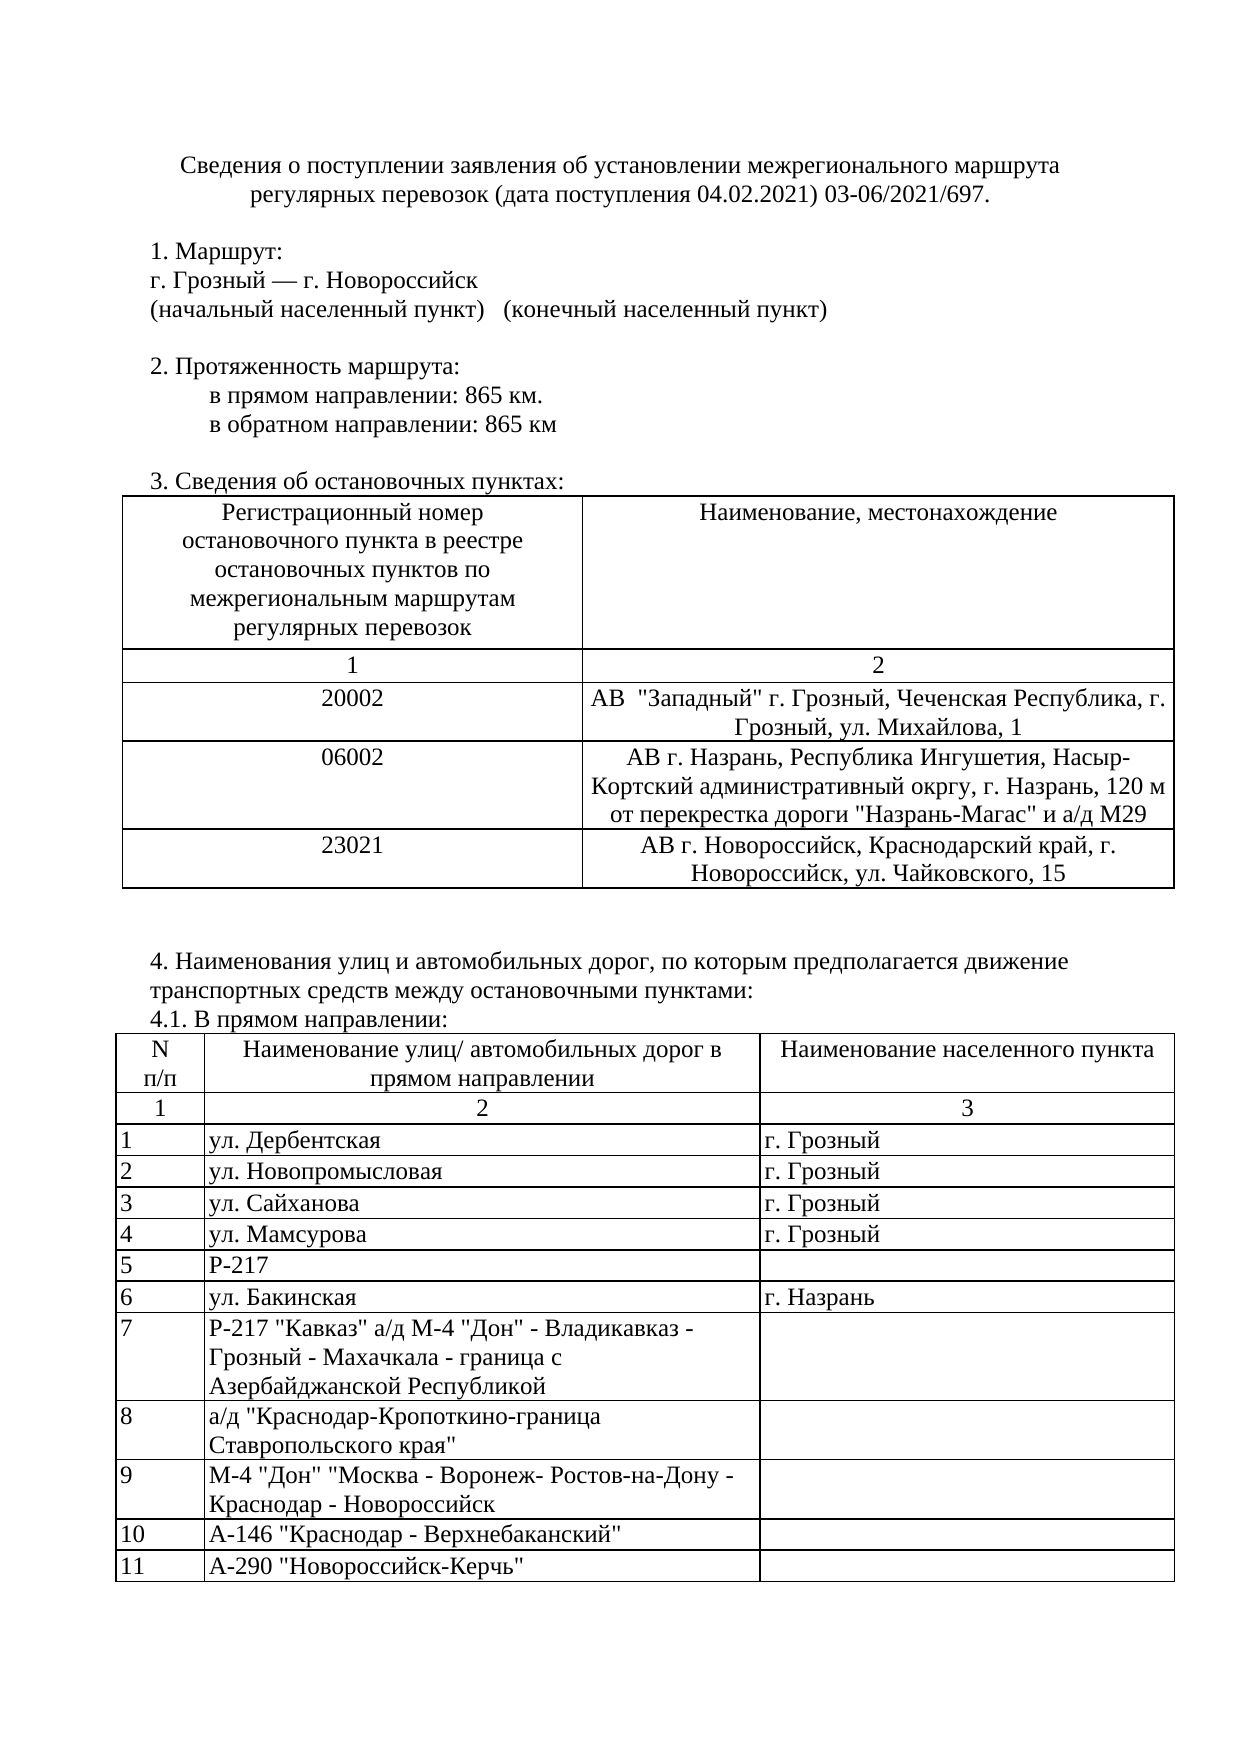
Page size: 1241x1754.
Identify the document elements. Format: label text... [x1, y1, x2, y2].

table_cell [761, 1551, 1174, 1581]
table_cell ул. Дербентская [205, 1125, 759, 1154]
table_cell 2 [117, 1156, 204, 1186]
text г. Грозный — г. Новороссийск [150, 265, 1090, 294]
table_cell АВ г. Назрань, Республика Ингушетия, Насыр-Кортский административный окргу, г. Назрань, 120 м от перекрестка дороги "Назрань-Магас" и а/д М29 [583, 742, 1173, 828]
table_cell 8 [117, 1401, 204, 1459]
table_cell ул. Новопромысловая [205, 1156, 759, 1186]
table_cell ул. Сайханова [205, 1188, 759, 1217]
table_cell 2 [583, 650, 1173, 681]
table_cell а/д "Краснодар-Кропоткино-граница Ставропольского края" [205, 1401, 759, 1459]
table_header Регистрационный номер остановочного пункта в реестре остановочных пунктов по межрегиональным маршрутам регулярных перевозок [123, 497, 582, 648]
table_cell А-290 "Новороссийск-Керчь" [205, 1551, 759, 1581]
table_cell М-4 "Дон" "Москва - Воронеж- Ростов-на-Дону - Краснодар - Новороссийск [205, 1460, 759, 1518]
text Сведения о поступлении заявления об установлении межрегионального маршрута регулярных перевозок (дата поступления 04.02.2021) 03-06/2021/697. [150, 150, 1090, 207]
table_cell [761, 1460, 1174, 1518]
table_cell г. Грозный [761, 1156, 1174, 1186]
table_cell г. Грозный [761, 1188, 1174, 1217]
table_cell 11 [117, 1551, 204, 1581]
table_cell г. Грозный [761, 1219, 1174, 1249]
text 4.1. В прямом направлении: [150, 1004, 1090, 1033]
table_cell ул. Мамсурова [205, 1219, 759, 1249]
table_cell 5 [117, 1251, 204, 1280]
table_cell 23021 [123, 830, 582, 887]
table_cell 9 [117, 1460, 204, 1518]
table_cell 1 [123, 650, 582, 681]
table_cell Р-217 [205, 1251, 759, 1280]
table_cell ул. Бакинская [205, 1282, 759, 1312]
table_cell [761, 1401, 1174, 1459]
text 1. Маршрут: [150, 236, 1090, 265]
table_cell 6 [117, 1282, 204, 1312]
table_cell [761, 1520, 1174, 1549]
text в обратном направлении: 865 км [150, 409, 1090, 437]
table_cell 20002 [123, 683, 582, 740]
table_cell Р-217 "Кавказ" а/д М-4 "Дон" - Владикавказ - Грозный - Махачкала - граница с Азербайджанской Республикой [205, 1313, 759, 1400]
text 2. Протяженность маршрута: [150, 351, 1090, 380]
table_header N п/п [117, 1034, 204, 1092]
text в прямом направлении: 865 км. [150, 380, 1090, 409]
table_cell 4 [117, 1219, 204, 1249]
table_cell 3 [117, 1188, 204, 1217]
table_cell 1 [117, 1125, 204, 1154]
table_cell г. Грозный [761, 1125, 1174, 1154]
table_cell А-146 "Краснодар - Верхнебаканский" [205, 1520, 759, 1549]
text (начальный населенный пункт) (конечный населенный пункт) [150, 294, 1090, 322]
table_cell АВ г. Новороссийск, Краснодарский край, г. Новороссийск, ул. Чайковского, 15 [583, 830, 1173, 887]
table_cell 3 [761, 1093, 1174, 1123]
table_cell 1 [117, 1093, 204, 1123]
table_cell 2 [205, 1093, 759, 1123]
table_header Наименование, местонахождение [583, 497, 1173, 648]
table_cell АВ "Западный" г. Грозный, Чеченская Республика, г. Грозный, ул. Михайлова, 1 [583, 683, 1173, 740]
table_cell 10 [117, 1520, 204, 1549]
text 3. Сведения об остановочных пунктах: [150, 466, 1090, 495]
table_cell [761, 1251, 1174, 1280]
table_cell [761, 1313, 1174, 1400]
table_cell 7 [117, 1313, 204, 1400]
table_cell г. Назрань [761, 1282, 1174, 1312]
text 4. Наименования улиц и автомобильных дорог, по которым предполагается движение транспортных средств между остановочными пунктами: [150, 946, 1090, 1004]
table_header Наименование улиц/ автомобильных дорог в прямом направлении [205, 1034, 759, 1092]
table_cell 06002 [123, 742, 582, 828]
table_header Наименование населенного пункта [761, 1034, 1174, 1092]
